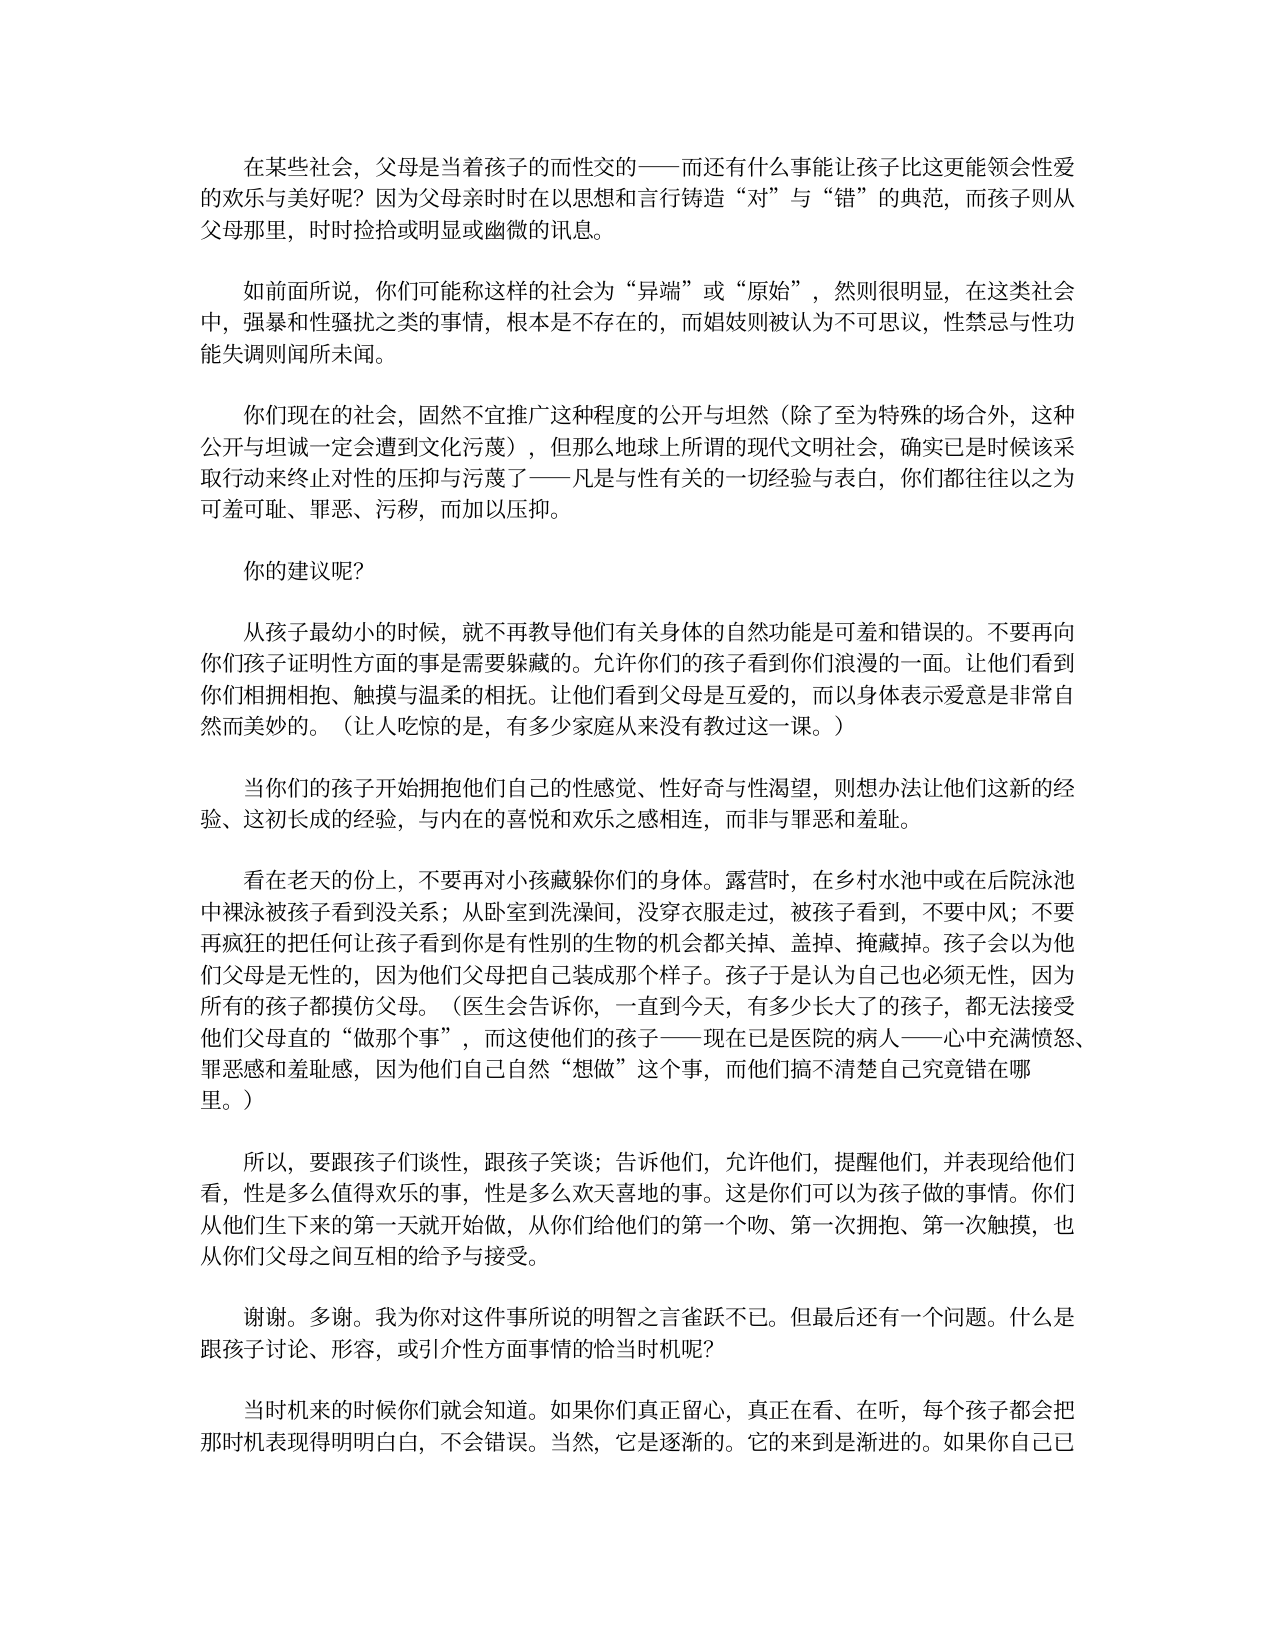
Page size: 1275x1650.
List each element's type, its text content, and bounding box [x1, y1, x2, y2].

text 从孩子最幼小的时候，就不再教导他们有关身体的自然功能是可羞和错误的。不要再向你们孩子证明性方面的事是需要躲藏的。允许你们的孩子看到你们浪漫的一面。让他们看到你们相拥相抱、触摸与温柔的相抚。让他们看到父母是互爱的，而以身体表示爱意是非常自然而美妙的。（让人吃惊的是，有多少家庭从来没有教过这一课。） [200, 615, 1075, 741]
text 谢谢。多谢。我为你对这件事所说的明智之言雀跃不已。但最后还有一个问题。什么是跟孩子讨论、形容，或引介性方面事情的恰当时机呢？ [200, 1301, 1075, 1363]
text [200, 1393, 1075, 1456]
text 你们现在的社会，固然不宜推广这种程度的公开与坦然（除了至为特殊的场合外，这种公开与坦诚一定会遭到文化污蔑），但那么地球上所谓的现代文明社会，确实已是时候该采取行动来终止对性的压抑与污蔑了——凡是与性有关的一切经验与表白，你们都往往以之为可羞可耻、罪恶、污秽，而加以压抑。 [200, 398, 1075, 524]
text 看在老天的份上，不要再对小孩藏躲你们的身体。露营时，在乡村水池中或在后院泳池中裸泳被孩子看到没关系；从卧室到洗澡间，没穿衣服走过，被孩子看到，不要中风；不要再疯狂的把任何让孩子看到你是有性别的生物的机会都关掉、盖掉、掩藏掉。孩子会以为他们父母是无性的，因为他们父母把自己装成那个样子。孩子于是认为自己也必须无性，因为所有的孩子都摸仿父母。（医生会告诉你，一直到今天，有多少长大了的孩子，都无法接受他们父母直的“做那个事”，而这使他们的孩子——现在已是医院的病人——心中充满愤怒、罪恶感和羞耻感，因为他们自己自然“想做”这个事，而他们搞不清楚自己究竟错在哪里。） [200, 863, 1075, 1115]
text 你的建议呢？ [200, 554, 1075, 585]
text 当你们的孩子开始拥抱他们自己的性感觉、性好奇与性渴望，则想办法让他们这新的经验、这初长成的经验，与内在的喜悦和欢乐之感相连，而非与罪恶和羞耻。 [200, 771, 1075, 834]
text 如前面所说，你们可能称这样的社会为“异端”或“原始”，然则很明显，在这类社会中，强暴和性骚扰之类的事情，根本是不存在的，而娼妓则被认为不可思议，性禁忌与性功能失调则闻所未闻。 [200, 274, 1075, 368]
text 在某些社会，父母是当着孩子的而性交的——而还有什么事能让孩子比这更能领会性爱的欢乐与美好呢？因为父母亲时时在以思想和言行铸造“对”与“错”的典范，而孩子则从父母那里，时时捡拾或明显或幽微的讯息。 [200, 150, 1075, 244]
text 所以，要跟孩子们谈性，跟孩子笑谈；告诉他们，允许他们，提醒他们，并表现给他们看，性是多么值得欢乐的事，性是多么欢天喜地的事。这是你们可以为孩子做的事情。你们从他们生下来的第一天就开始做，从你们给他们的第一个吻、第一次拥抱、第一次触摸，也从你们父母之间互相的给予与接受。 [200, 1145, 1075, 1271]
